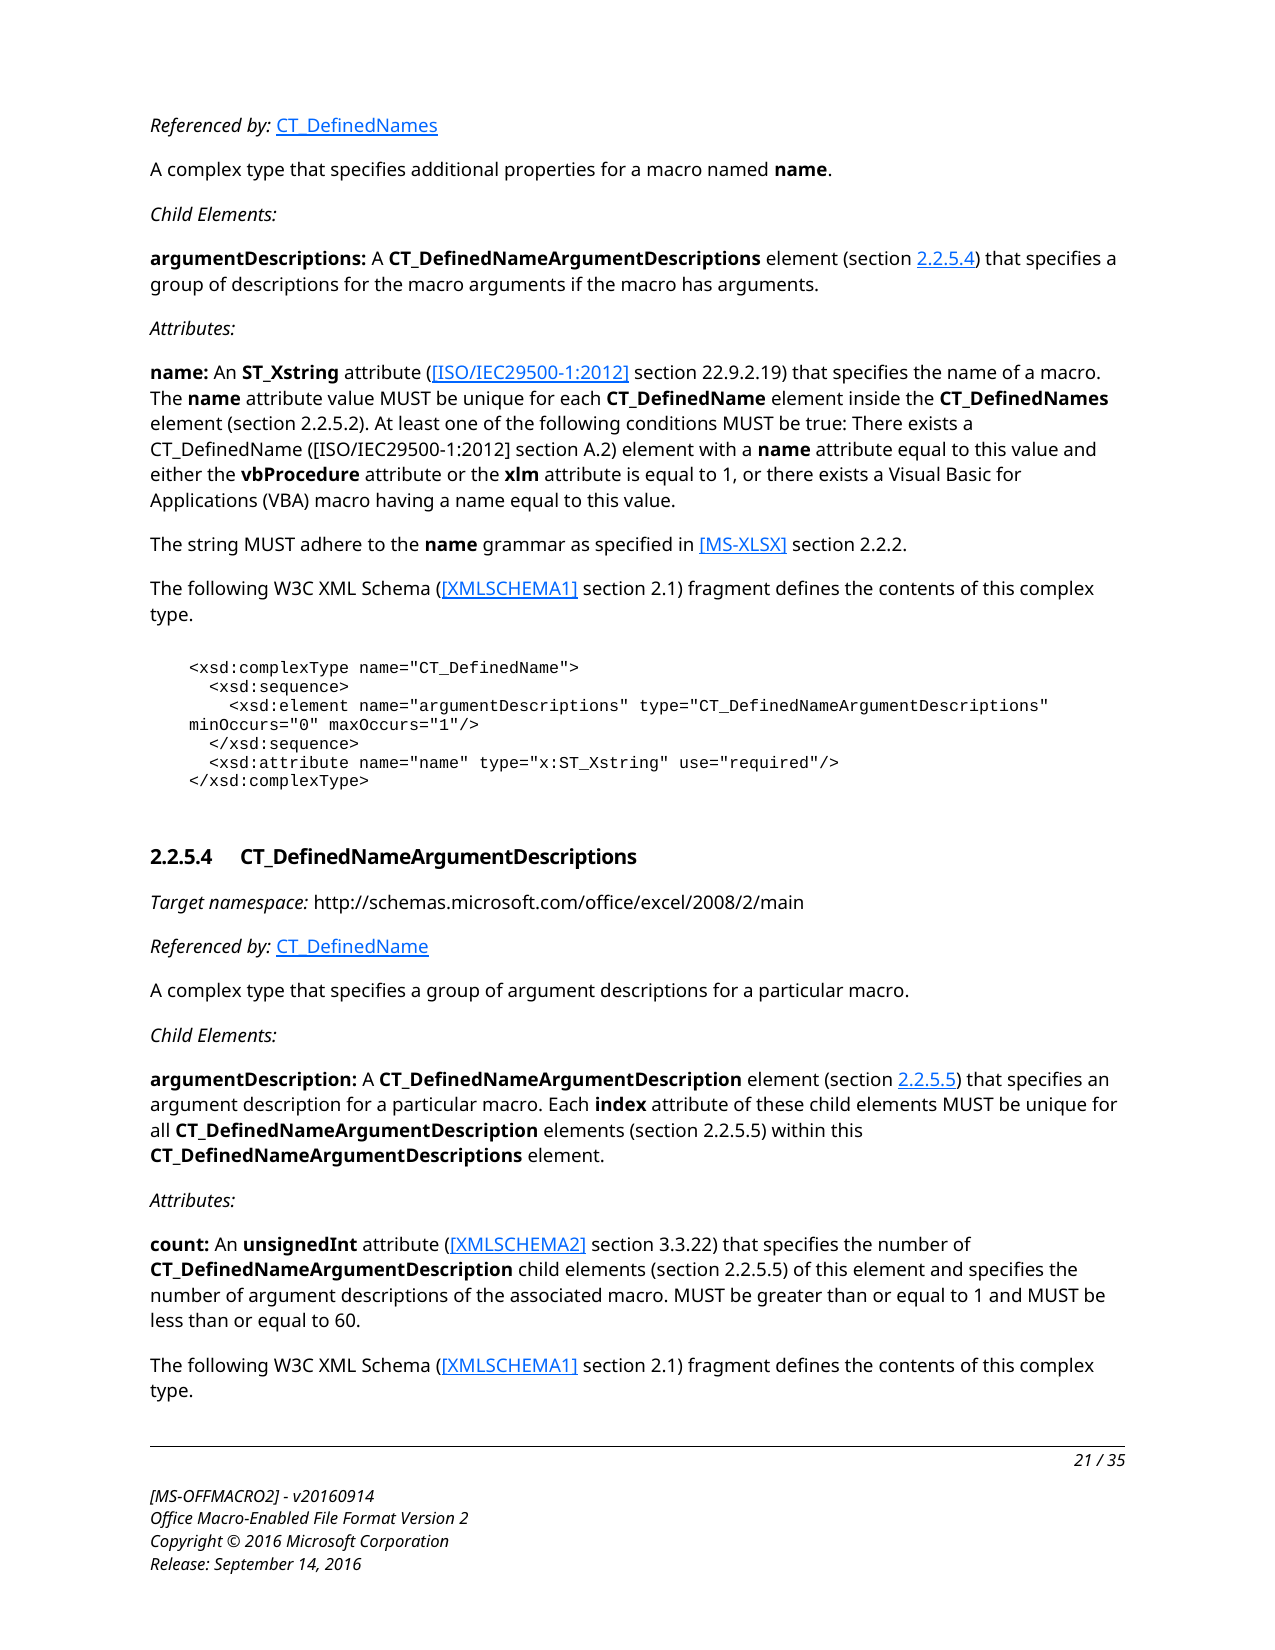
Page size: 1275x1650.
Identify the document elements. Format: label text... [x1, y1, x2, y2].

text argumentDescription: A CT_DefinedNameArgumentDescription element (section 2.2.5.5) that specifies an argument description for a particular macro. Each index attribute of these child elements MUST be unique for all CT_DefinedNameArgumentDescription elements (section 2.2.5.5) within this CT_DefinedNameArgumentDescriptions element. [150, 1066, 1125, 1168]
text </xsd:sequence> [175, 721, 1137, 739]
subtitle CT_DefinedNameArgumentDescriptions [150, 842, 1125, 870]
text Attributes: [150, 315, 1125, 341]
text <xsd:attribute name="name" type="x:ST_Xstring" use="required"/> [175, 739, 1137, 758]
text <xsd:sequence> [175, 664, 1137, 683]
text <xsd:element name="argumentDescriptions" type="CT_DefinedNameArgumentDescriptions" minOccurs="0" maxOccurs="1"/> [175, 683, 1137, 721]
text Attributes: [150, 1187, 1125, 1212]
text Referenced by: CT_DefinedNames [150, 112, 1125, 138]
text A complex type that specifies additional properties for a macro named name. [150, 157, 1125, 182]
text name: An ST_Xstring attribute ([ISO/IEC29500-1:2012] section 22.9.2.19) that specifies the name of a macro. The name attribute value MUST be unique for each CT_DefinedName element inside the CT_DefinedNames element (section 2.2.5.2). At least one of the following conditions MUST be true: There exists a CT_DefinedName ([ISO/IEC29500-1:2012] section A.2) element with a name attribute equal to this value and either the vbProcedure attribute or the xlm attribute is equal to 1, or there exists a Visual Basic for Applications (VBA) macro having a name equal to this value. [150, 359, 1125, 512]
text Referenced by: CT_DefinedName [150, 933, 1125, 959]
text Child Elements: [150, 1022, 1125, 1047]
text The following W3C XML Schema ([XMLSCHEMA1] section 2.1) fragment defines the contents of this complex type. [150, 1352, 1125, 1403]
text A complex type that specifies a group of argument descriptions for a particular macro. [150, 978, 1125, 1003]
text argumentDescriptions: A CT_DefinedNameArgumentDescriptions element (section 2.2.5.4) that specifies a group of descriptions for the macro arguments if the macro has arguments. [150, 245, 1125, 296]
text The following W3C XML Schema ([XMLSCHEMA1] section 2.1) fragment defines the contents of this complex type. [150, 576, 1125, 627]
text The string MUST adhere to the name grammar as specified in [MS-XLSX] section 2.2.2. [150, 531, 1125, 557]
text Child Elements: [150, 201, 1125, 227]
text </xsd:complexType> [175, 758, 1137, 802]
text count: An unsignedInt attribute ([XMLSCHEMA2] section 3.3.22) that specifies the number of CT_DefinedNameArgumentDescription child elements (section 2.2.5.5) of this element and specifies the number of argument descriptions of the associated macro. MUST be greater than or equal to 1 and MUST be less than or equal to 60. [150, 1231, 1125, 1333]
text Target namespace: http://schemas.microsoft.com/office/excel/2008/2/main [150, 889, 1125, 914]
